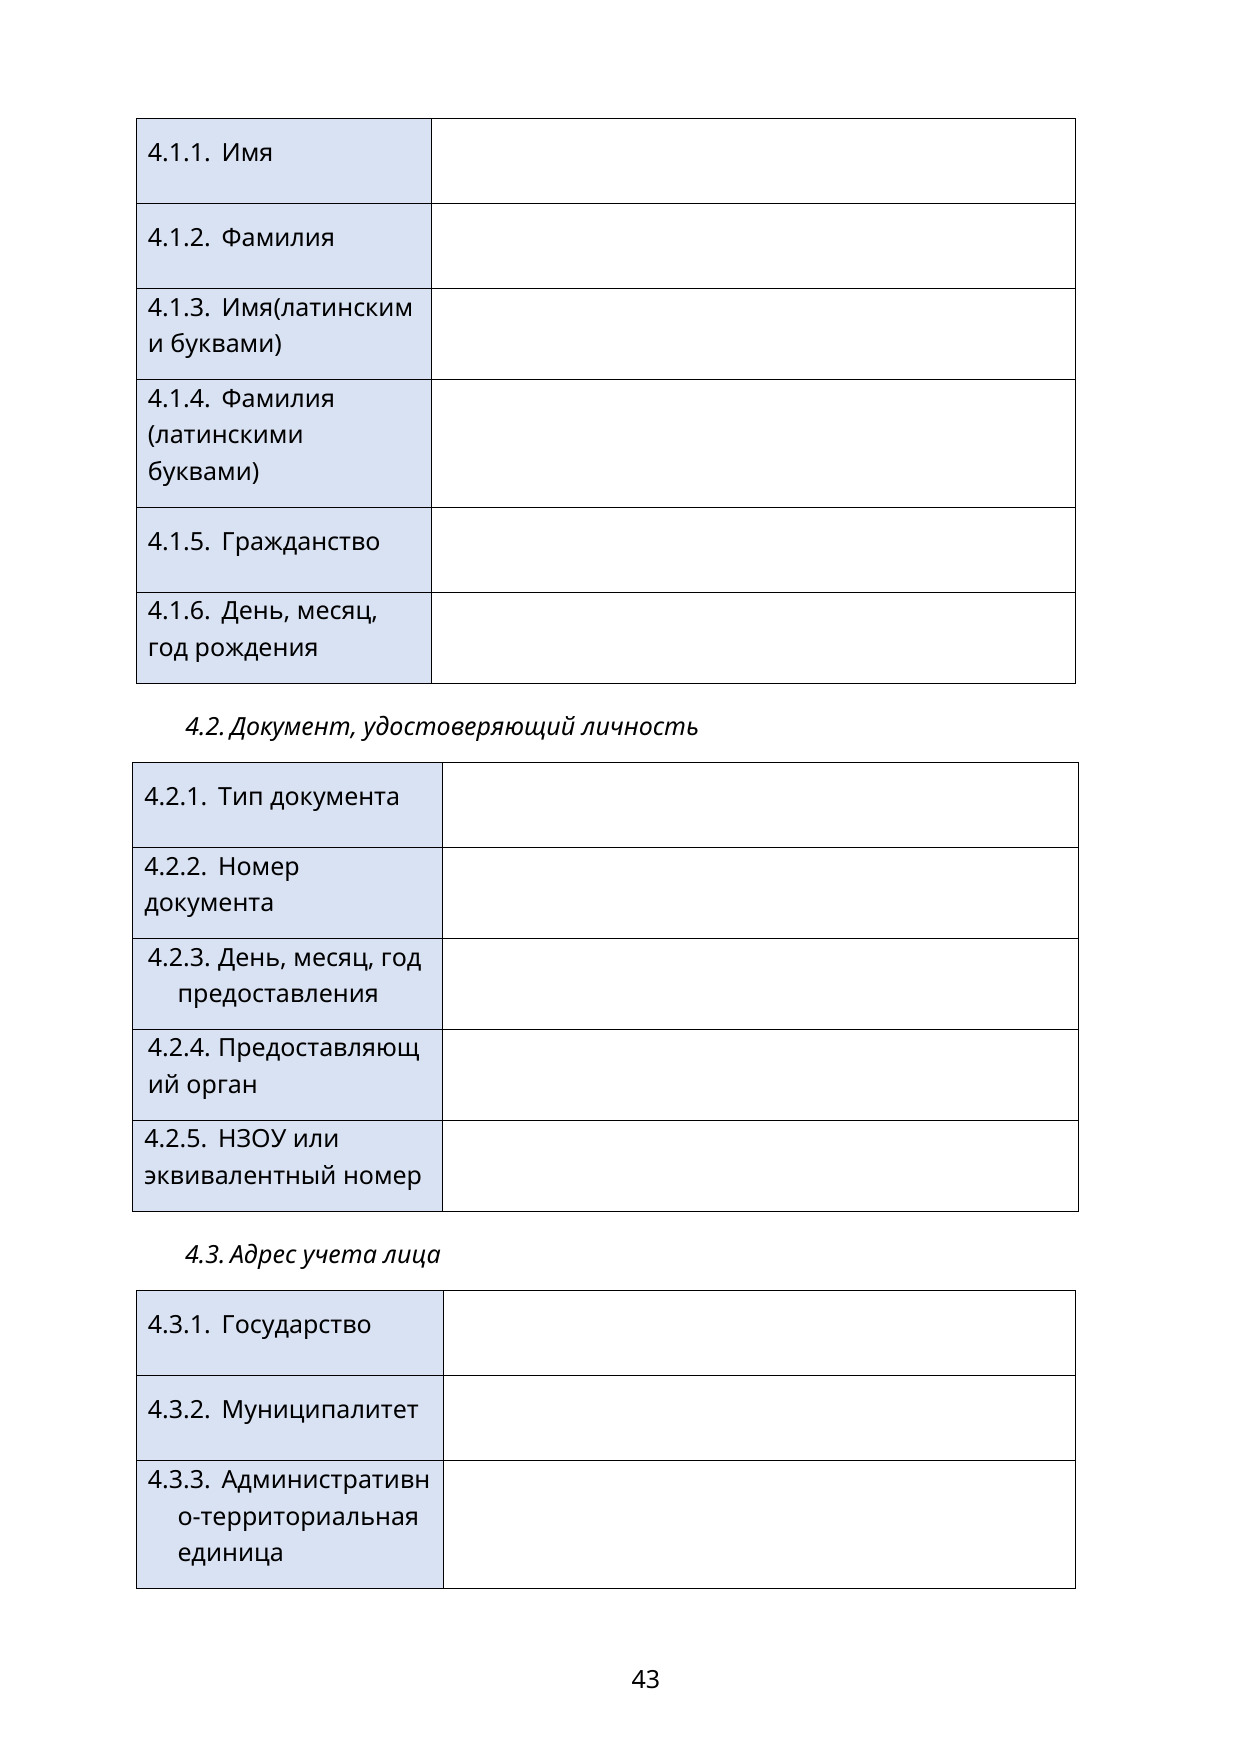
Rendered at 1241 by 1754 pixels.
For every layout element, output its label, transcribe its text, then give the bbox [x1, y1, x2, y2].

table_cell Номер документа [133, 848, 442, 938]
list Адрес учета лица [185, 1237, 1144, 1271]
table_cell Имя(латинскими буквами) [137, 289, 431, 379]
list Документ, удостоверяющий личность [185, 709, 1144, 743]
table_cell День, месяц, год рождения [137, 593, 431, 683]
table_cell [443, 1121, 1078, 1211]
table_header [444, 1291, 1075, 1375]
table_header [443, 763, 1078, 847]
table_cell Предоставляющий орган [133, 1030, 442, 1120]
table_cell [443, 848, 1078, 938]
table_cell [443, 939, 1078, 1029]
table_cell Фамилия (латинскими буквами) [137, 380, 431, 507]
table_cell [432, 508, 1075, 592]
table_cell НЗОУ или эквивалентный номер [133, 1121, 442, 1211]
table_cell [443, 1030, 1078, 1120]
table_cell [444, 1461, 1075, 1588]
table_header Имя [137, 119, 431, 203]
table_cell [432, 380, 1075, 507]
table_cell [432, 204, 1075, 288]
table_header Тип документа [133, 763, 442, 847]
table_cell Муниципалитет [137, 1376, 443, 1460]
table_header [432, 119, 1075, 203]
table_cell [444, 1376, 1075, 1460]
table_cell [432, 289, 1075, 379]
table_header Государство [137, 1291, 443, 1375]
table_cell Фамилия [137, 204, 431, 288]
table_cell Административно-территориальная единица [137, 1461, 443, 1588]
table_cell [432, 593, 1075, 683]
table_cell Гражданство [137, 508, 431, 592]
table_cell День, месяц, год предоставления [133, 939, 442, 1029]
